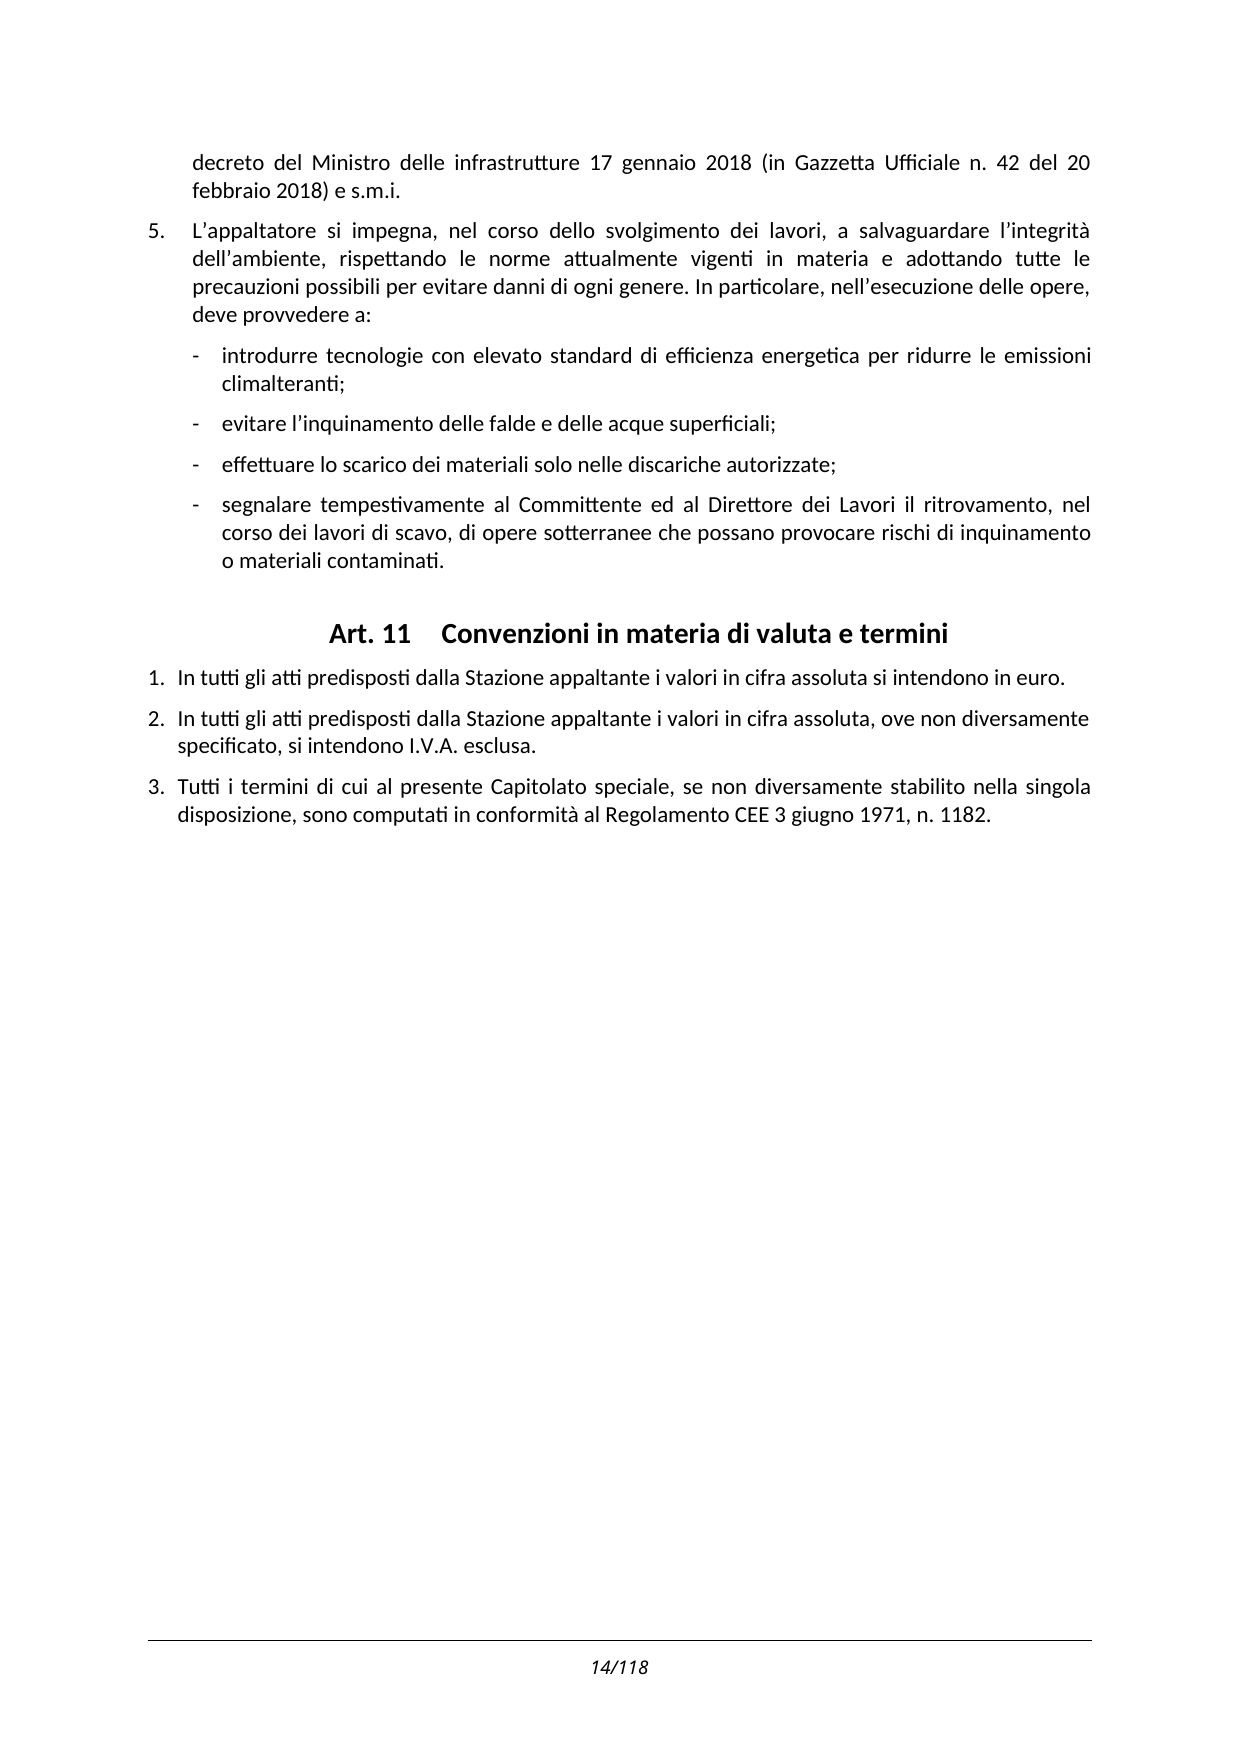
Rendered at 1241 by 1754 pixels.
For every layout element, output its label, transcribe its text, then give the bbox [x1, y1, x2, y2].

list segnalare tempestivamente al Committente ed al Direttore dei Lavori il ritrovamento, nel corso dei lavori di scavo, di opere sotterranee che possano provocare rischi di inquinamento o materiali contaminati. [192, 490, 1092, 574]
text 1. In tutti gli atti predisposti dalla Stazione appaltante i valori in cifra assoluta si intendono in euro. [148, 663, 1092, 691]
list L’appaltatore si impegna, nel corso dello svolgimento dei lavori, a salvaguardare l’integrità dell’ambiente, rispettando le norme attualmente vigenti in materia e adottando tutte le precauzioni possibili per evitare danni di ogni genere. In particolare, nell’esecuzione delle opere, deve provvedere a: [148, 216, 1092, 328]
list evitare l’inquinamento delle falde e delle acque superficiali; [192, 409, 1092, 437]
text 2. In tutti gli atti predisposti dalla Stazione appaltante i valori in cifra assoluta, ove non diversamente specificato, si intendono I.V.A. esclusa. [148, 704, 1092, 760]
list introdurre tecnologie con elevato standard di efficienza energetica per ridurre le emissioni climalteranti; [192, 341, 1092, 397]
text 3. Tutti i termini di cui al presente Capitolato speciale, se non diversamente stabilito nella singola disposizione, sono computati in conformità al Regolamento CEE 3 giugno 1971, n. 1182. [148, 772, 1092, 828]
list effettuare lo scarico dei materiali solo nelle discariche autorizzate; [192, 450, 1092, 478]
subtitle Convenzioni in materia di valuta e termini [185, 615, 1092, 651]
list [148, 148, 1092, 204]
